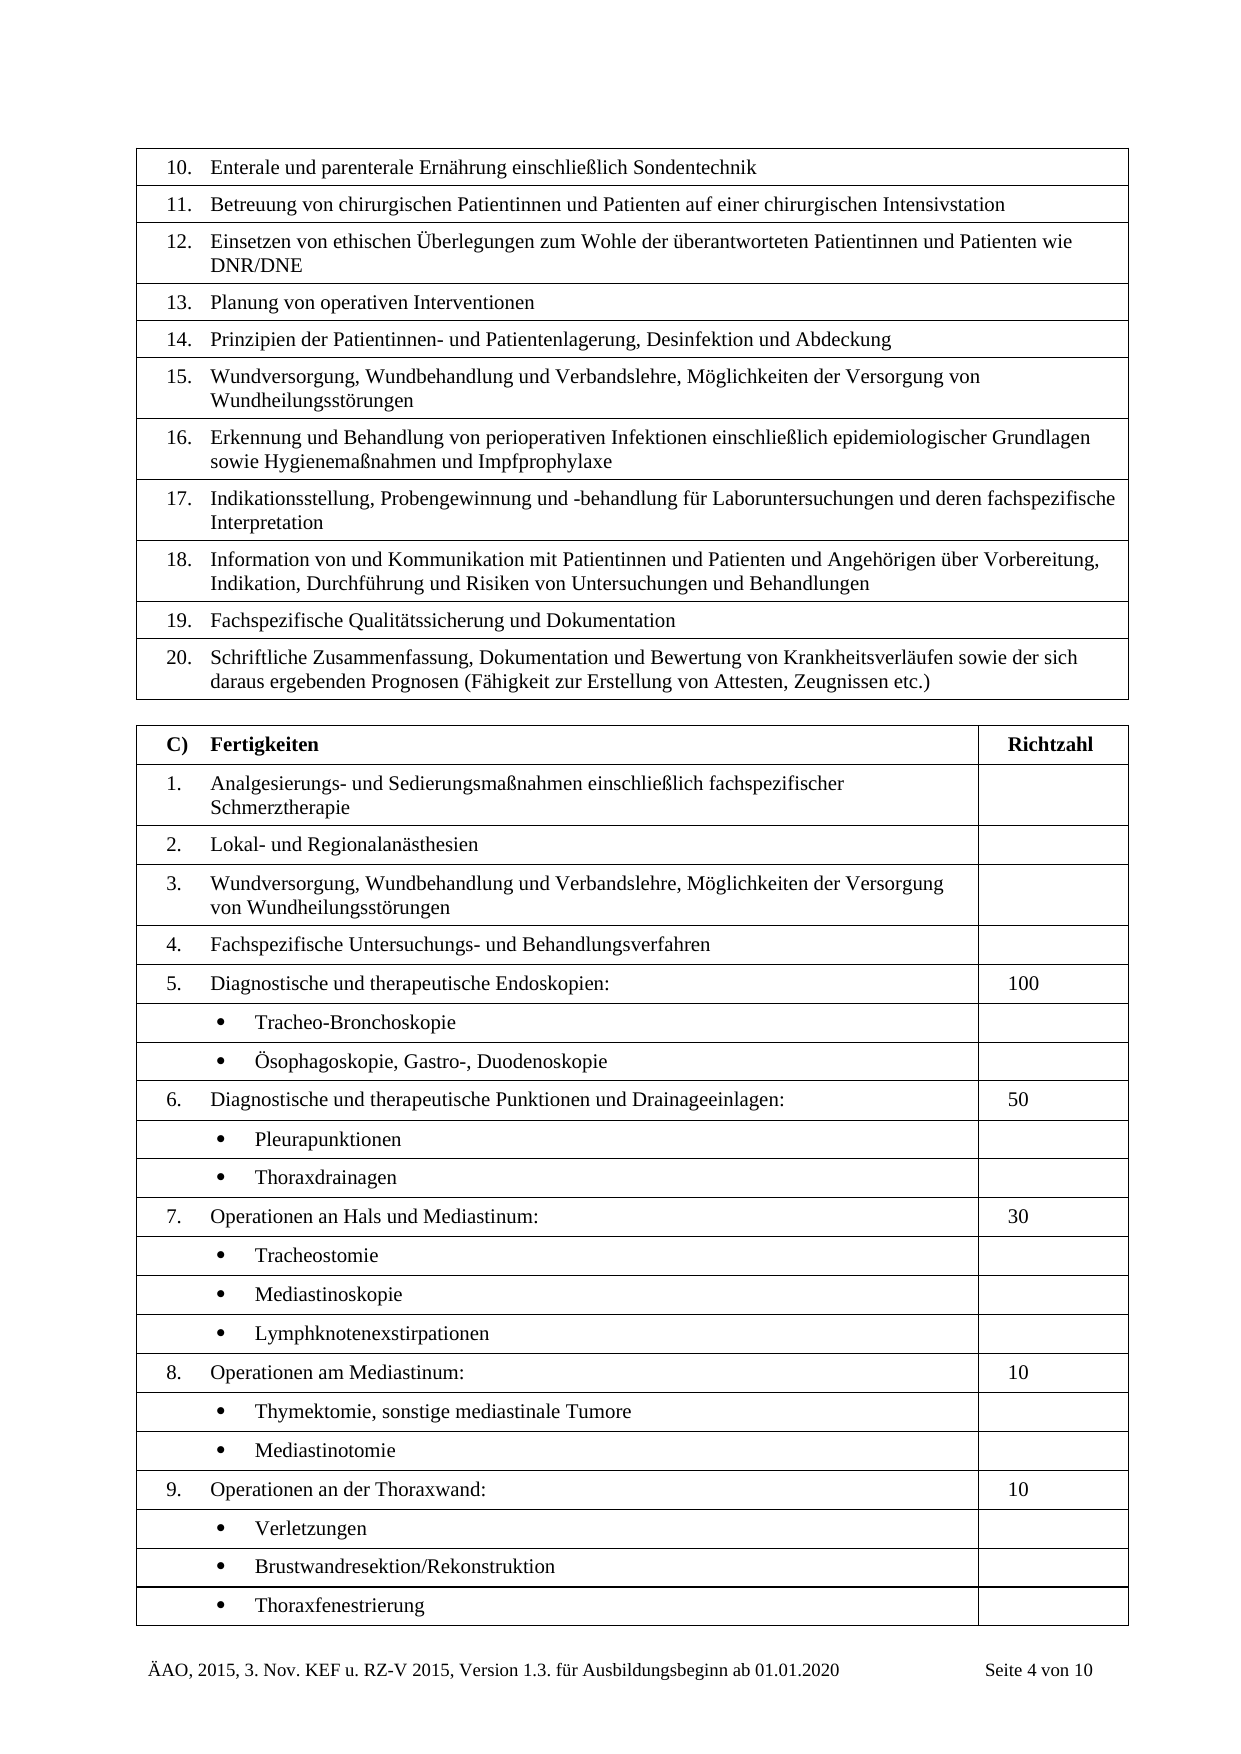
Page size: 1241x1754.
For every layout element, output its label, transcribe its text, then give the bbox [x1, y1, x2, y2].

table_cell Diagnostische und therapeutische Endoskopien: [137, 965, 978, 1003]
table_cell [979, 826, 1128, 864]
table_cell Lokal- und Regionalanästhesien [137, 826, 978, 864]
table_cell Operationen an Hals und Mediastinum: [137, 1198, 978, 1236]
table_cell [979, 1159, 1128, 1197]
table_cell Fachspezifische Qualitätssicherung und Dokumentation [137, 602, 1128, 638]
table_cell Wundversorgung, Wundbehandlung und Verbandslehre, Möglichkeiten der Versorgung von Wundheilungsstörungen [137, 865, 978, 925]
table_cell [979, 1276, 1128, 1314]
table_cell Operationen an der Thoraxwand: [137, 1471, 978, 1509]
table_cell 10 [979, 1471, 1128, 1509]
table_header C) Fertigkeiten [137, 726, 978, 764]
table_cell 10 [979, 1354, 1128, 1392]
table_cell [979, 1510, 1128, 1547]
table_cell Erkennung und Behandlung von perioperativen Infektionen einschließlich epidemiologischer Grundlagen sowie Hygienemaßnahmen und Impfprophylaxe [137, 419, 1128, 479]
table_cell Diagnostische und therapeutische Punktionen und Drainageeinlagen: [137, 1081, 978, 1119]
table_cell Analgesierungs- und Sedierungsmaßnahmen einschließlich fachspezifischer Schmerztherapie [137, 765, 978, 825]
table_header Richtzahl [979, 726, 1128, 764]
table_cell Betreuung von chirurgischen Patientinnen und Patienten auf einer chirurgischen Intensivstation [137, 186, 1128, 222]
table_cell Operationen am Mediastinum: [137, 1354, 978, 1392]
table_cell Tracheo-Bronchoskopie [137, 1004, 978, 1042]
table_cell 30 [979, 1198, 1128, 1236]
table_cell Brustwandresektion/Rekonstruktion [137, 1549, 978, 1586]
table_cell Ösophagoskopie, Gastro-, Duodenoskopie [137, 1043, 978, 1080]
table_cell 50 [979, 1081, 1128, 1119]
table_cell [979, 865, 1128, 925]
table_cell Lymphknotenexstirpationen [137, 1315, 978, 1353]
table_cell [979, 1393, 1128, 1431]
table_cell [979, 1588, 1128, 1625]
table_cell Prinzipien der Patientinnen- und Patientenlagerung, Desinfektion und Abdeckung [137, 321, 1128, 357]
table_cell Thoraxdrainagen [137, 1159, 978, 1197]
table_cell Planung von operativen Interventionen [137, 284, 1128, 319]
table_cell Mediastinotomie [137, 1432, 978, 1469]
table_cell Schriftliche Zusammenfassung, Dokumentation und Bewertung von Krankheitsverläufen sowie der sich daraus ergebenden Prognosen (Fähigkeit zur Erstellung von Attesten, Zeugnissen etc.) [137, 639, 1128, 699]
table_cell [979, 1043, 1128, 1080]
table_cell Pleurapunktionen [137, 1121, 978, 1158]
table_cell [979, 1004, 1128, 1042]
table_cell Einsetzen von ethischen Überlegungen zum Wohle der überantworteten Patientinnen und Patienten wie DNR/DNE [137, 223, 1128, 283]
table_cell [979, 1237, 1128, 1275]
table_cell Thymektomie, sonstige mediastinale Tumore [137, 1393, 978, 1431]
table_cell [979, 765, 1128, 825]
table_cell Information von und Kommunikation mit Patientinnen und Patienten und Angehörigen über Vorbereitung, Indikation, Durchführung und Risiken von Untersuchungen und Behandlungen [137, 541, 1128, 601]
table_cell Fachspezifische Untersuchungs- und Behandlungsverfahren [137, 926, 978, 964]
table_cell Verletzungen [137, 1510, 978, 1547]
table_cell [979, 926, 1128, 964]
table_cell [979, 1315, 1128, 1353]
table_cell Thoraxfenestrierung [137, 1588, 978, 1625]
table_cell Indikationsstellung, Probengewinnung und -behandlung für Laboruntersuchungen und deren fachspezifische Interpretation [137, 480, 1128, 540]
table_cell 100 [979, 965, 1128, 1003]
table_cell [979, 1549, 1128, 1586]
table_cell Wundversorgung, Wundbehandlung und Verbandslehre, Möglichkeiten der Versorgung von Wundheilungsstörungen [137, 358, 1128, 418]
table_cell [979, 1121, 1128, 1158]
table_cell Enterale und parenterale Ernährung einschließlich Sondentechnik [137, 149, 1128, 184]
table_cell [979, 1432, 1128, 1469]
table_cell Tracheostomie [137, 1237, 978, 1275]
table_cell Mediastinoskopie [137, 1276, 978, 1314]
